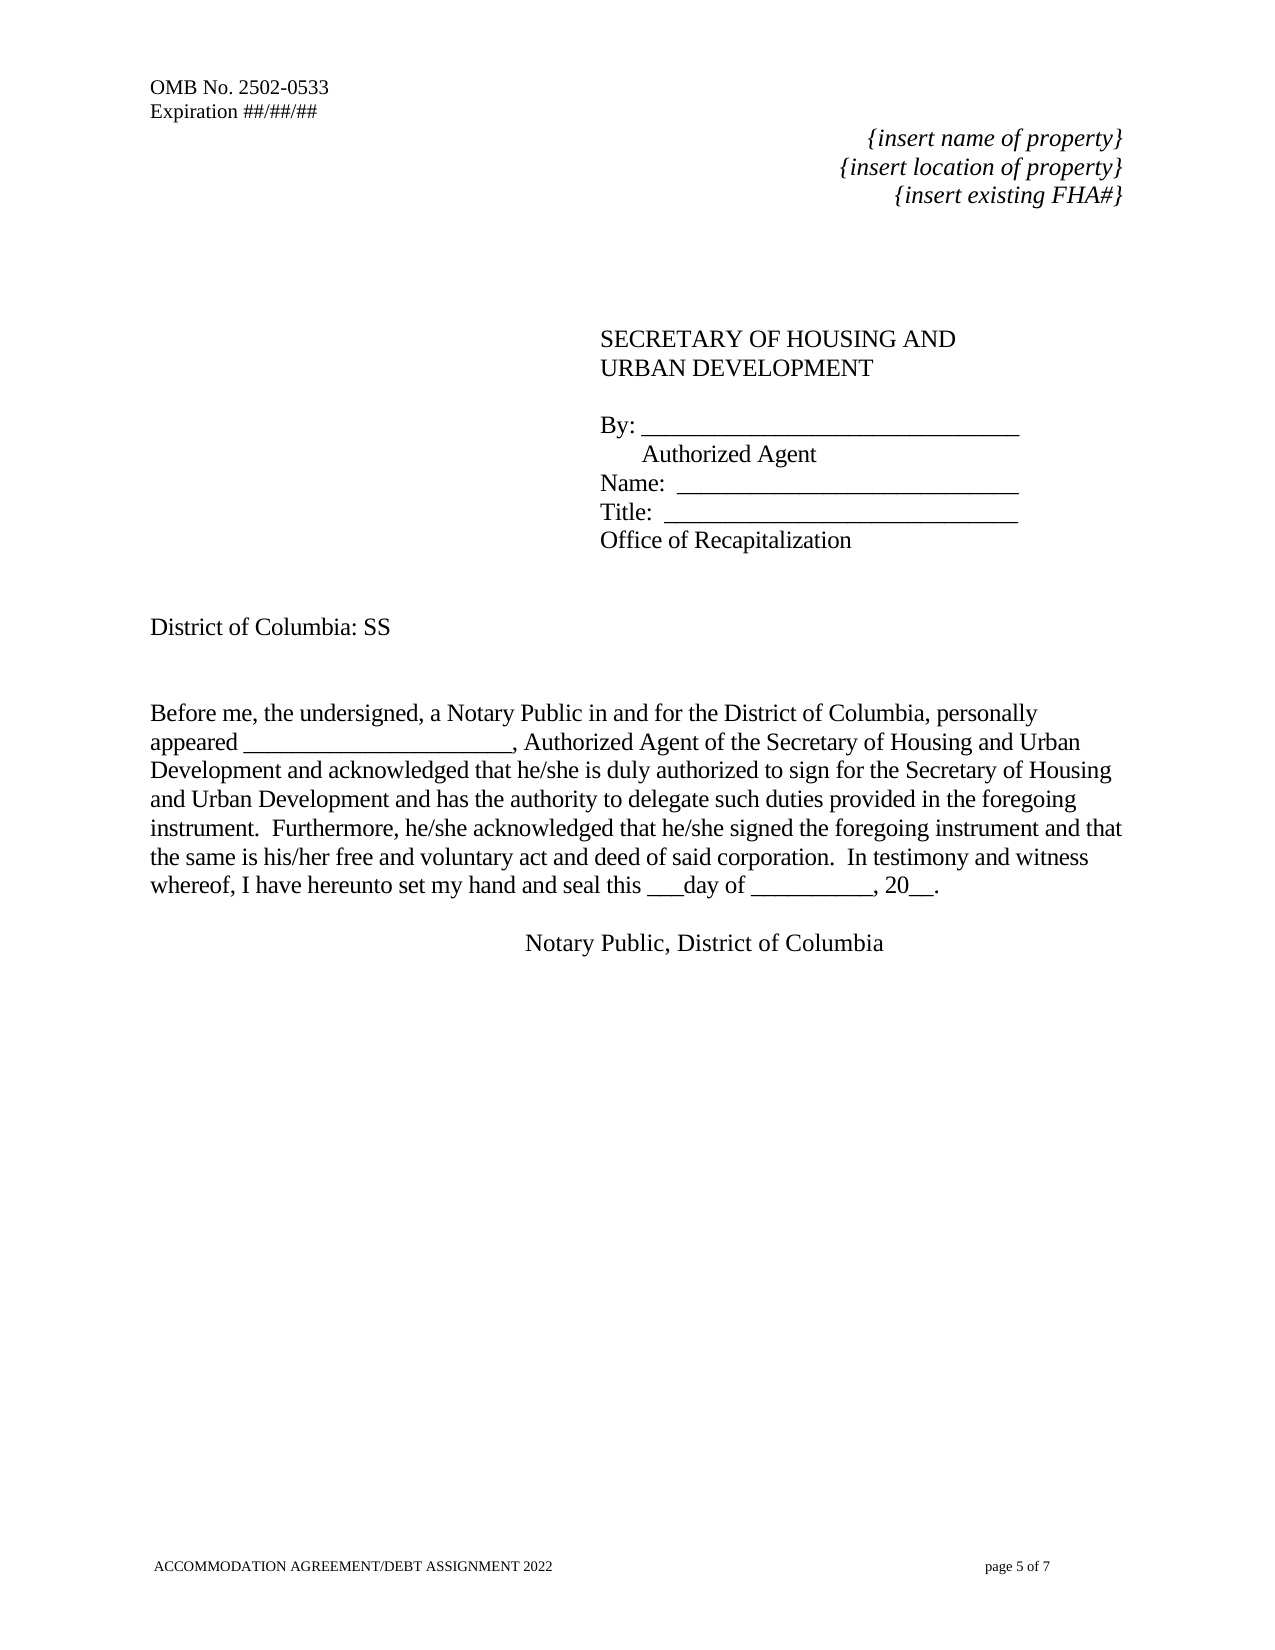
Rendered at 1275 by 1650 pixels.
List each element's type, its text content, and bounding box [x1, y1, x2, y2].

text Before me, the undersigned, a Notary Public in and for the District of Columbia, personally appeared ______________________, Authorized Agent of the Secretary of Housing and Urban Development and acknowledged that he/she is duly authorized to sign for the Secretary of Housing and Urban Development and has the authority to delegate such duties provided in the foregoing instrument. Furthermore, he/she acknowledged that he/she signed the foregoing instrument and that the same is his/her free and voluntary act and deed of said corporation. In testimony and witness whereof, I have hereunto set my hand and seal this ___day of __________, 20__. [150, 698, 1125, 899]
text Name: ____________________________ [150, 468, 1125, 497]
text SECRETARY OF HOUSING AND [150, 324, 1125, 353]
text By: _______________________________ [150, 411, 1125, 439]
text Title: _____________________________ [150, 497, 1125, 526]
text Office of Recapitalization [150, 526, 1125, 554]
text District of Columbia: SS [150, 612, 1125, 641]
text URBAN DEVELOPMENT [150, 353, 1125, 382]
text Authorized Agent [150, 439, 1125, 468]
text Notary Public, District of Columbia [150, 928, 1125, 957]
